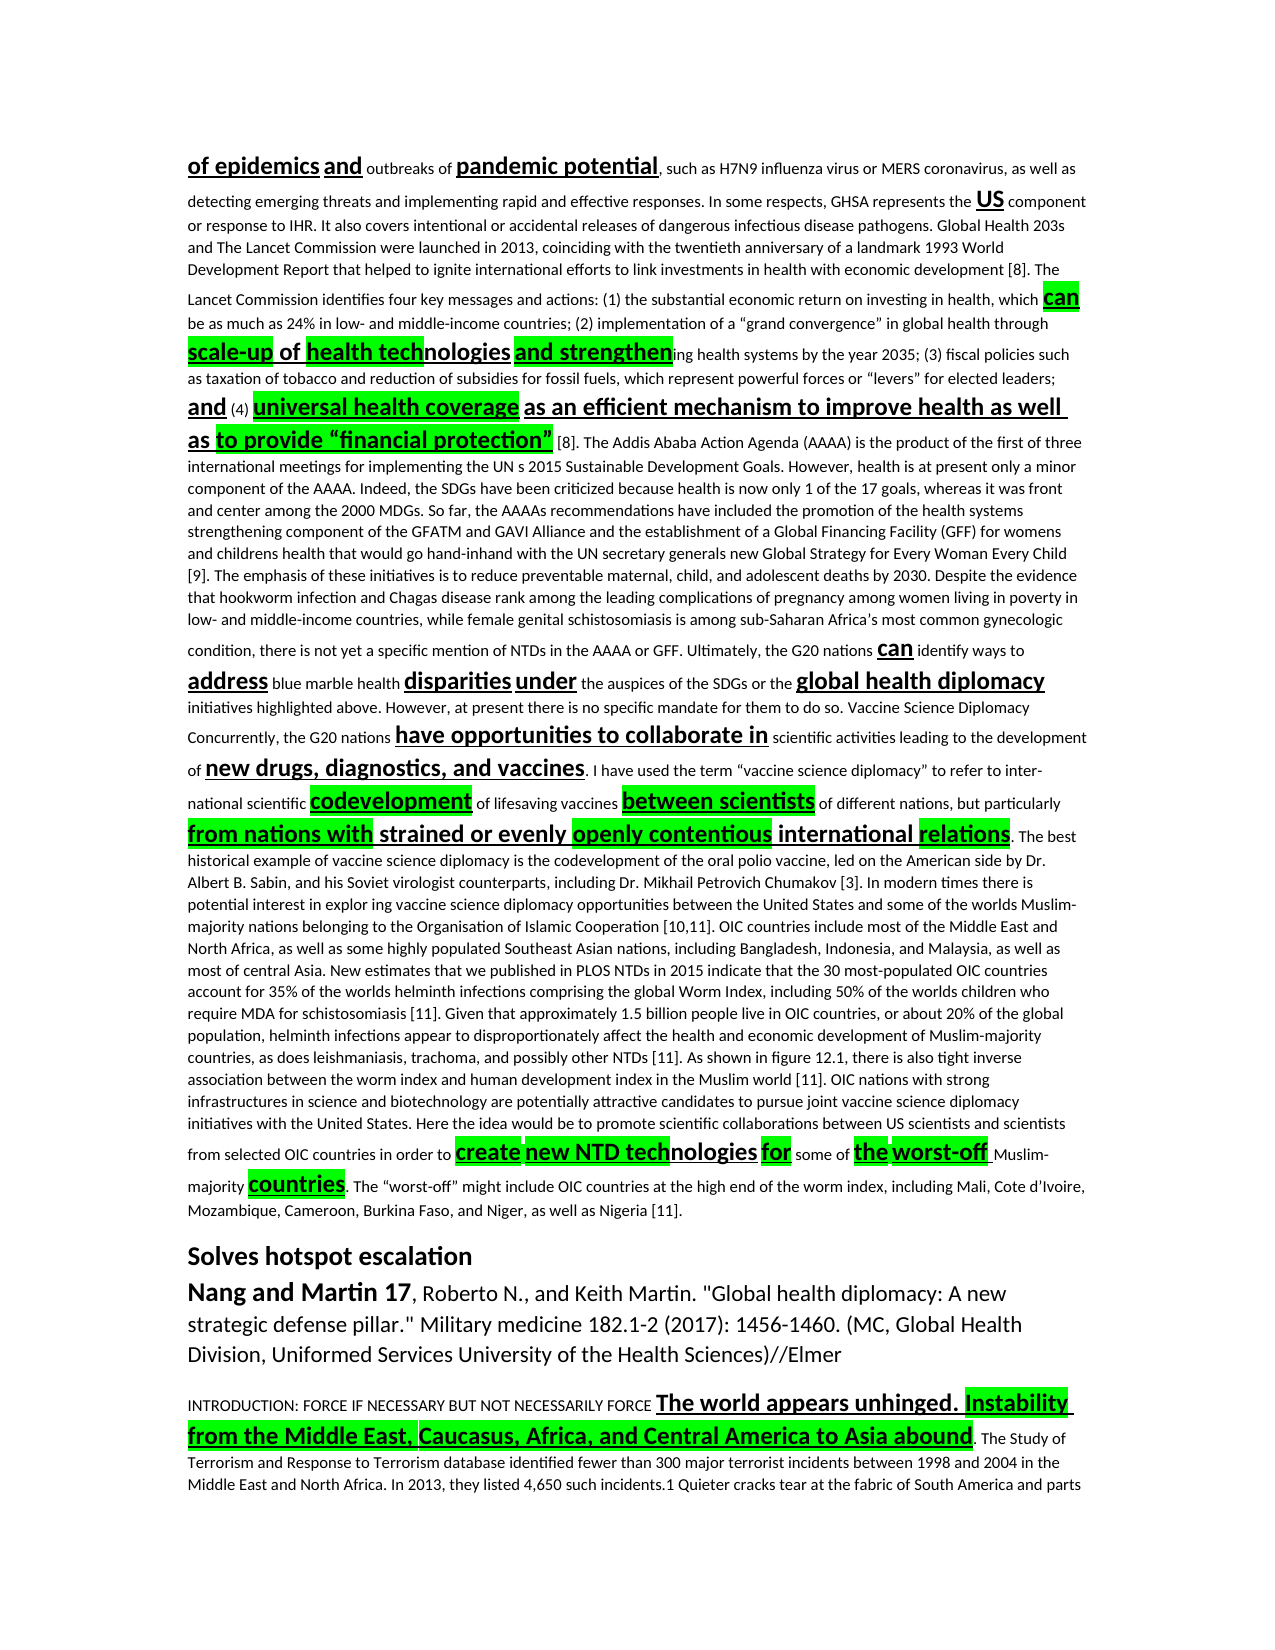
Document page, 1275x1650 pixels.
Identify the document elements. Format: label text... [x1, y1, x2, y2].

subtitle Solves hotspot escalation [187, 1239, 1087, 1272]
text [187, 150, 1087, 1221]
text Nang and Martin 17, Roberto N., and Keith Martin. "Global health diplomacy: A new strategic defense pillar." Military medicine 182.1-2 (2017): 1456-1460. (MC, Global Health Division, Uniformed Services University of the Health Sciences)//Elmer [187, 1275, 1087, 1368]
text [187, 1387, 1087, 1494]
